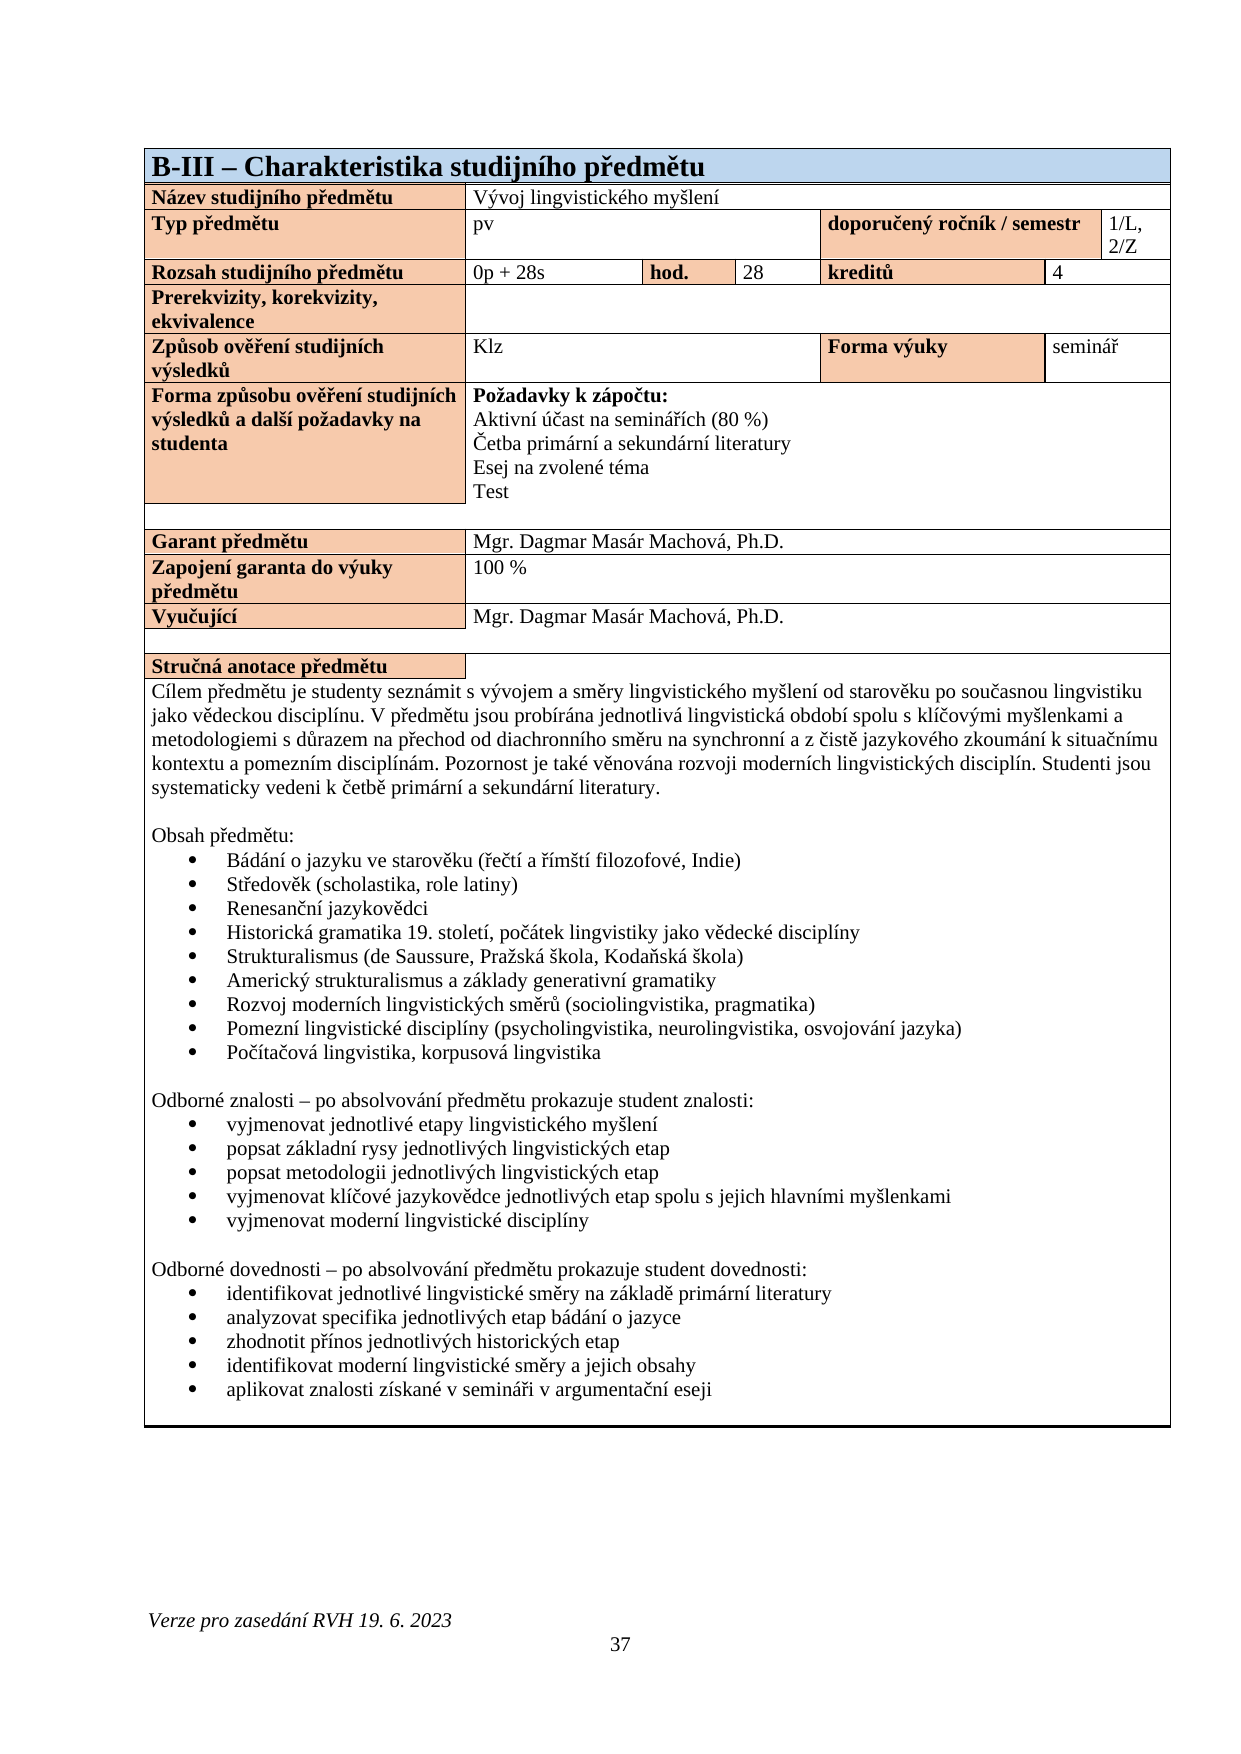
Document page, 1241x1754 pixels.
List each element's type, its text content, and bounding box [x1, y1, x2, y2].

table_cell Typ předmětu [145, 210, 465, 258]
table_cell seminář [1046, 334, 1170, 382]
table_cell Vývoj lingvistického myšlení [466, 185, 1170, 209]
table_cell Forma výuky [821, 334, 1044, 382]
table_cell Způsob ověření studijních výsledků [145, 334, 465, 382]
table_cell Garant předmětu [145, 530, 465, 553]
table_cell Rozsah studijního předmětu [145, 260, 465, 284]
table_cell Mgr. Dagmar Masár Machová, Ph.D. [466, 604, 1170, 628]
table_cell [466, 285, 1170, 333]
table_cell 1/L, 2/Z [1102, 210, 1170, 258]
table_cell Zapojení garanta do výuky předmětu [145, 555, 465, 603]
table_cell 0p + 28s [466, 260, 642, 284]
table_cell Cílem předmětu je studenty seznámit s vývojem a směry lingvistického myšlení od starověku po současnou lingvistiku jako vědeckou disciplínu. V předmětu jsou probírána jednotlivá lingvistická období spolu s klíčovými myšlenkami a metodologiemi s důrazem na přechod od diachronního směru na synchronní a z čistě jazykového zkoumání k situačnímu kontextu a pomezním disciplínám. Pozornost je také věnována rozvoji moderních lingvistických disciplín. Studenti jsou systematicky vedeni k četbě primární a sekundární literatury. Obsah předmětu: Bádání o jazyku ve starověku (řečtí a římští filozofové, Indie) Středověk (scholastika, role latiny) Renesanční jazykovědci Historická gramatika 19. století, počátek lingvistiky jako vědecké disciplíny Strukturalismus (de Saussure, Pražská škola, Kodaňská škola) Americký strukturalismus a základy generativní gramatiky Rozvoj moderních lingvistických směrů (sociolingvistika, pragmatika) Pomezní lingvistické disciplíny (psycholingvistika, neurolingvistika, osvojování jazyka) Počítačová lingvistika, korpusová lingvistika Odborné znalosti – po absolvování předmětu prokazuje student znalosti: vyjmenovat jednotlivé etapy lingvistického myšlení popsat základní rysy jednotlivých lingvistických etap popsat metodologii jednotlivých lingvistických etap vyjmenovat klíčové jazykovědce jednotlivých etap spolu s jejich hlavními myšlenkami vyjmenovat moderní lingvistické disciplíny Odborné dovednosti – po absolvování předmětu prokazuje student dovednosti: identifikovat jednotlivé lingvistické směry na základě primární literatury analyzovat specifika jednotlivých etap bádání o jazyce zhodnotit přínos jednotlivých historických etap identifikovat moderní lingvistické směry a jejich obsahy aplikovat znalosti získané v semináři v argumentační eseji [145, 678, 1170, 1425]
table_cell Požadavky k zápočtu: Aktivní účast na seminářích (80 %) Četba primární a sekundární literatury Esej na zvolené téma Test [466, 383, 1170, 503]
table_cell doporučený ročník / semestr [821, 210, 1101, 258]
table_cell [145, 628, 1170, 653]
table_cell Mgr. Dagmar Masár Machová, Ph.D. [466, 530, 1170, 553]
table_cell 4 [1046, 260, 1170, 284]
table_cell 28 [736, 260, 820, 284]
table_header B-III – Charakteristika studijního předmětu [145, 149, 1170, 182]
table_cell Forma způsobu ověření studijních výsledků a další požadavky na studenta [145, 383, 465, 503]
table_cell Název studijního předmětu [145, 185, 465, 209]
table_cell [466, 654, 1170, 678]
table_cell 100 % [466, 555, 1170, 603]
table_cell [145, 503, 1170, 528]
table_cell Stručná anotace předmětu [145, 654, 465, 678]
table_cell pv [466, 210, 820, 258]
table_cell kreditů [821, 260, 1044, 284]
table_cell hod. [643, 260, 735, 284]
table_cell Vyučující [145, 604, 465, 628]
table_cell Prerekvizity, korekvizity, ekvivalence [145, 285, 465, 333]
table_cell Klz [466, 334, 820, 382]
